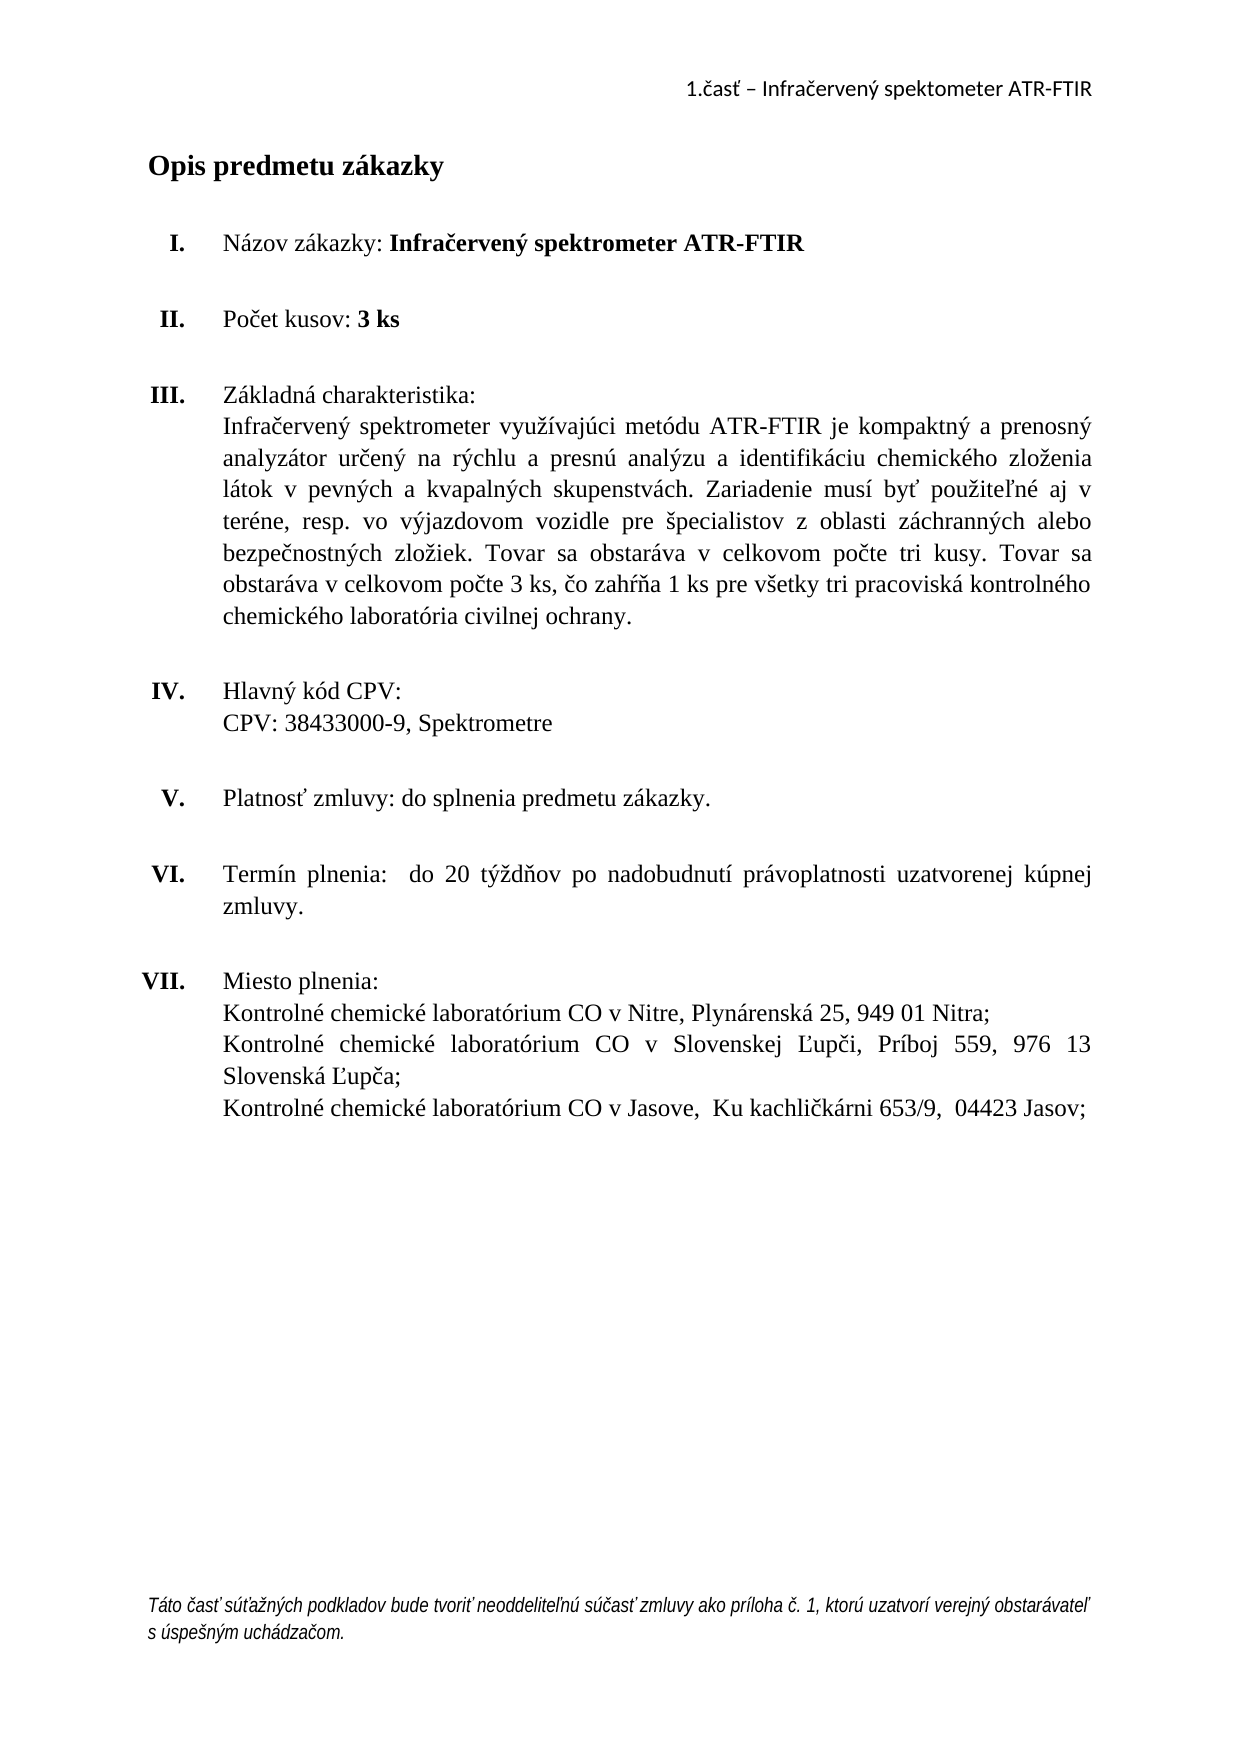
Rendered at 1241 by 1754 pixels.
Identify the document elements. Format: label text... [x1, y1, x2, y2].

list Hlavný kód CPV: [185, 676, 1093, 705]
list Kontrolné chemické laboratórium CO v Slovenskej Ľupči, Príboj 559, 976 13 Slovenská Ľupča; [223, 1029, 1093, 1090]
list Miesto plnenia: [185, 966, 1093, 995]
list Počet kusov: 3 ks [185, 304, 1093, 333]
list Infračervený spektrometer využívajúci metódu ATR-FTIR je kompaktný a prenosný analyzátor určený na rýchlu a presnú analýzu a identifikáciu chemického zloženia látok v pevných a kvapalných skupenstvách. Zariadenie musí byť použiteľné aj v teréne, resp. vo výjazdovom vozidle pre špecialistov z oblasti záchranných alebo bezpečnostných zložiek. Tovar sa obstaráva v celkovom počte tri kusy. Tovar sa obstaráva v celkovom počte 3 ks, čo zahŕňa 1 ks pre všetky tri pracoviská kontrolného chemického laboratória civilnej ochrany. [223, 411, 1093, 629]
list Kontrolné chemické laboratórium CO v Jasove, Ku kachličkárni 653/9, 04423 Jasov; [223, 1093, 1093, 1121]
list Platnosť zmluvy: do splnenia predmetu zákazky. [185, 783, 1093, 812]
text Opis predmetu zákazky [148, 148, 1093, 181]
list Základná charakteristika: [185, 380, 1093, 408]
list CPV: 38433000-9, Spektrometre [223, 708, 1093, 737]
list Názov zákazky: Infračervený spektrometer ATR-FTIR [185, 228, 1093, 257]
list Kontrolné chemické laboratórium CO v Nitre, Plynárenská 25, 949 01 Nitra; [223, 998, 1093, 1027]
list Termín plnenia: do 20 týždňov po nadobudnutí právoplatnosti uzatvorenej kúpnej zmluvy. [185, 859, 1093, 919]
